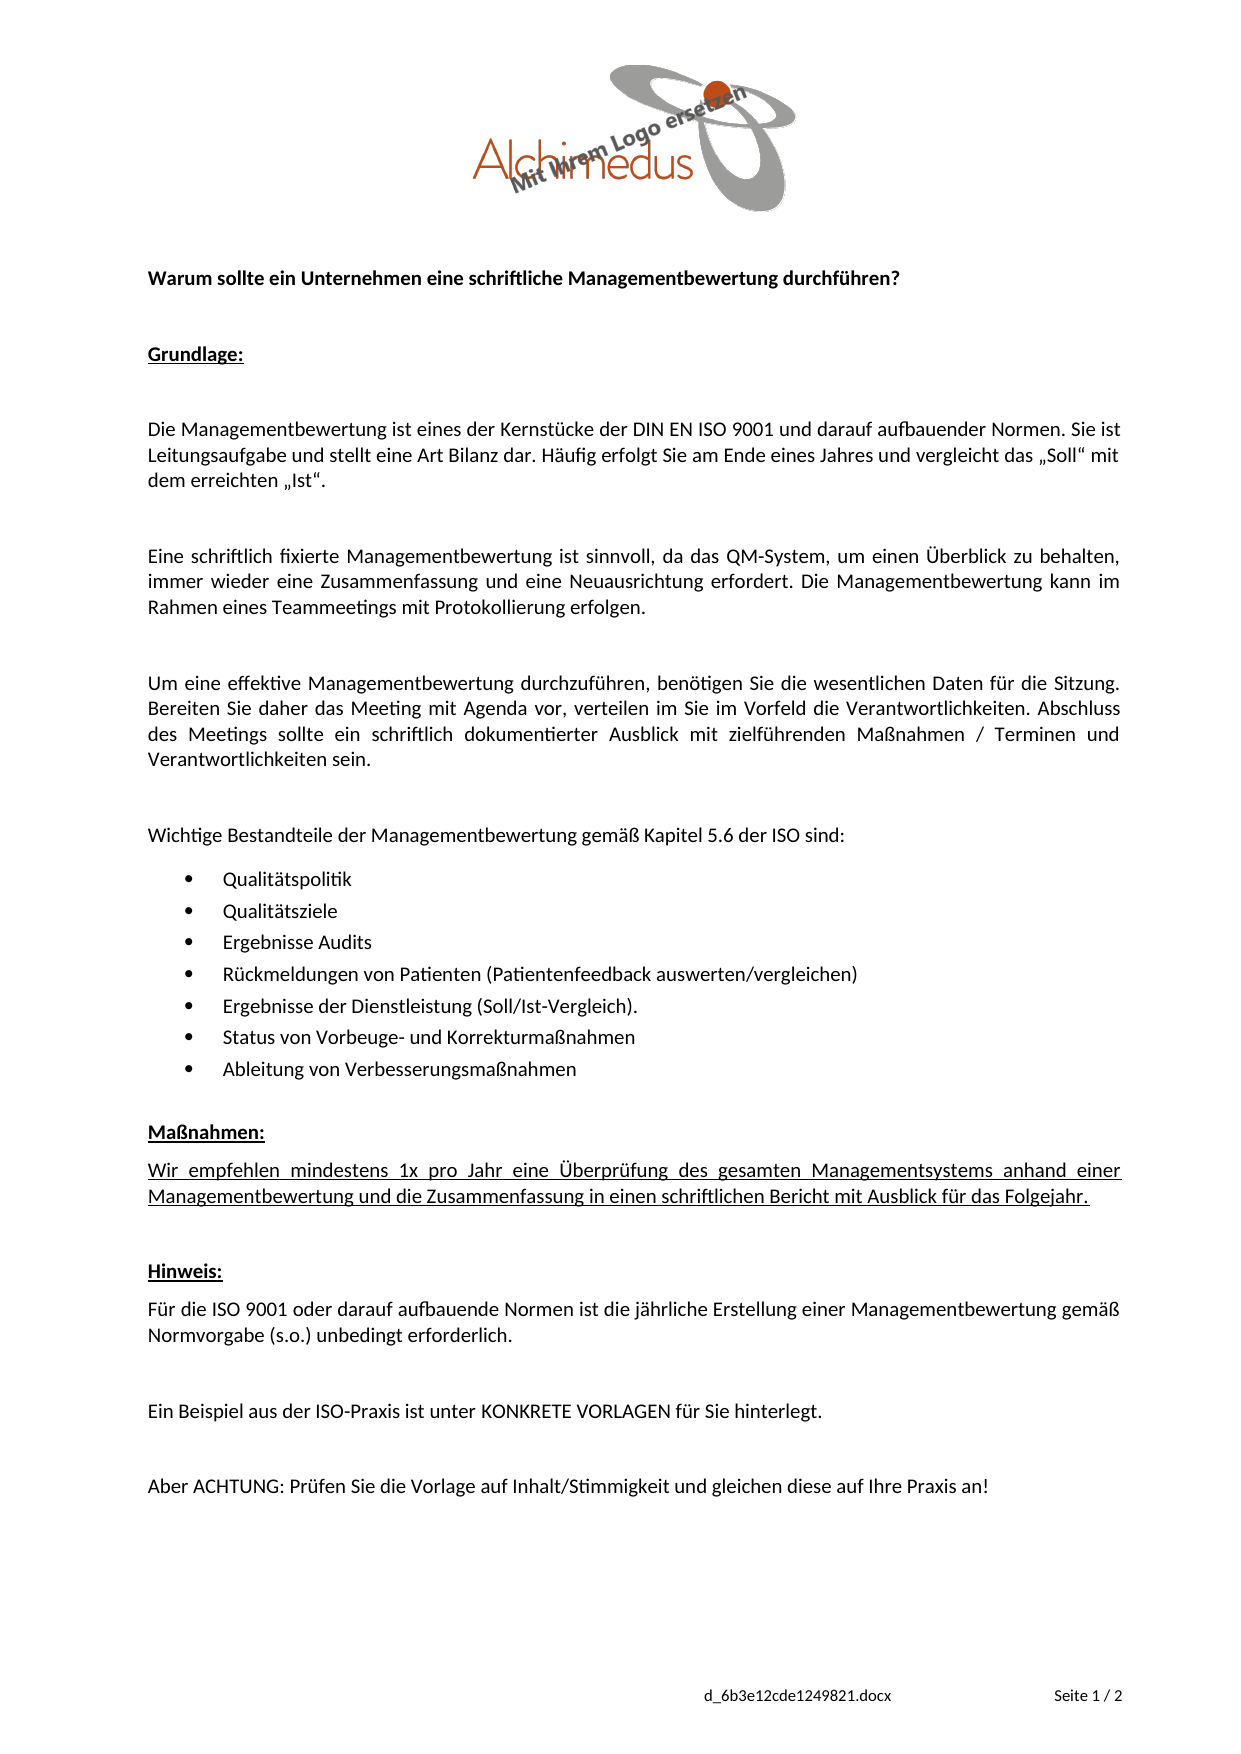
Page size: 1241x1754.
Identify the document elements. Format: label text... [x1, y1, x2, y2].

text Grundlage: [148, 341, 1122, 366]
text Maßnahmen: [148, 1119, 1122, 1145]
text Um eine effektive Managementbewertung durchzuführen, benötigen Sie die wesentlichen Daten für die Sitzung. Bereiten Sie daher das Meeting mit Agenda vor, verteilen im Sie im Vorfeld die Verantwortlichkeiten. Abschluss des Meetings sollte ein schriftlich dokumentierter Ausblick mit zielführenden Maßnahmen / Terminen und Verantwortlichkeiten sein. [148, 670, 1122, 772]
list Ergebnisse der Dienstleistung (Soll/Ist-Vergleich). [185, 993, 1122, 1018]
picture [472, 65, 798, 215]
text Die Managementbewertung ist eines der Kernstücke der DIN EN ISO 9001 und darauf aufbauender Normen. Sie ist Leitungsaufgabe und stellt eine Art Bilanz dar. Häufig erfolgt Sie am Ende eines Jahres und vergleicht das „Soll“ mit dem erreichten „Ist“. [148, 417, 1122, 493]
list Ergebnisse Audits [185, 929, 1122, 955]
list Status von Vorbeuge- und Korrekturmaßnahmen [185, 1024, 1122, 1050]
text Aber ACHTUNG: Prüfen Sie die Vorlage auf Inhalt/Stimmigkeit und gleichen diese auf Ihre Praxis an! [148, 1474, 1122, 1499]
text Wichtige Bestandteile der Managementbewertung gemäß Kapitel 5.6 der ISO sind: [148, 822, 1122, 847]
text Hinweis: [148, 1259, 1122, 1284]
text Wir empfehlen mindestens 1x pro Jahr eine Überprüfung des gesamten Managementsystems anhand einer Managementbewertung und die Zusammenfassung in einen schriftlichen Bericht mit Ausblick für das Folgejahr. [148, 1157, 1122, 1179]
text Für die ISO 9001 oder darauf aufbauende Normen ist die jährliche Erstellung einer Managementbewertung gemäß Normvorgabe (s.o.) unbedingt erforderlich. [148, 1297, 1122, 1347]
list Qualitätsziele [185, 898, 1122, 923]
text Eine schriftlich fixierte Managementbewertung ist sinnvoll, da das QM-System, um einen Überblick zu behalten, immer wieder eine Zusammenfassung und eine Neuausrichtung erfordert. Die Managementbewertung kann im Rahmen eines Teammeetings mit Protokollierung erfolgen. [148, 543, 1122, 619]
list Rückmeldungen von Patienten (Patientenfeedback auswerten/vergleichen) [185, 961, 1122, 987]
text Warum sollte ein Unternehmen eine schriftliche Managementbewertung durchführen? [148, 265, 1122, 290]
list Ableitung von Verbesserungsmaßnahmen [185, 1056, 1122, 1082]
list Qualitätspolitik [185, 866, 1122, 892]
text Wir empfehlen mindestens 1x pro Jahr eine Überprüfung des gesamten Managementsystems anhand einer Managementbewertung und die Zusammenfassung in einen schriftlichen Bericht mit Ausblick für das Folgejahr. [148, 1180, 1122, 1208]
text Ein Beispiel aus der ISO-Praxis ist unter konkrete Vorlagen für Sie hinterlegt. [148, 1398, 1122, 1423]
